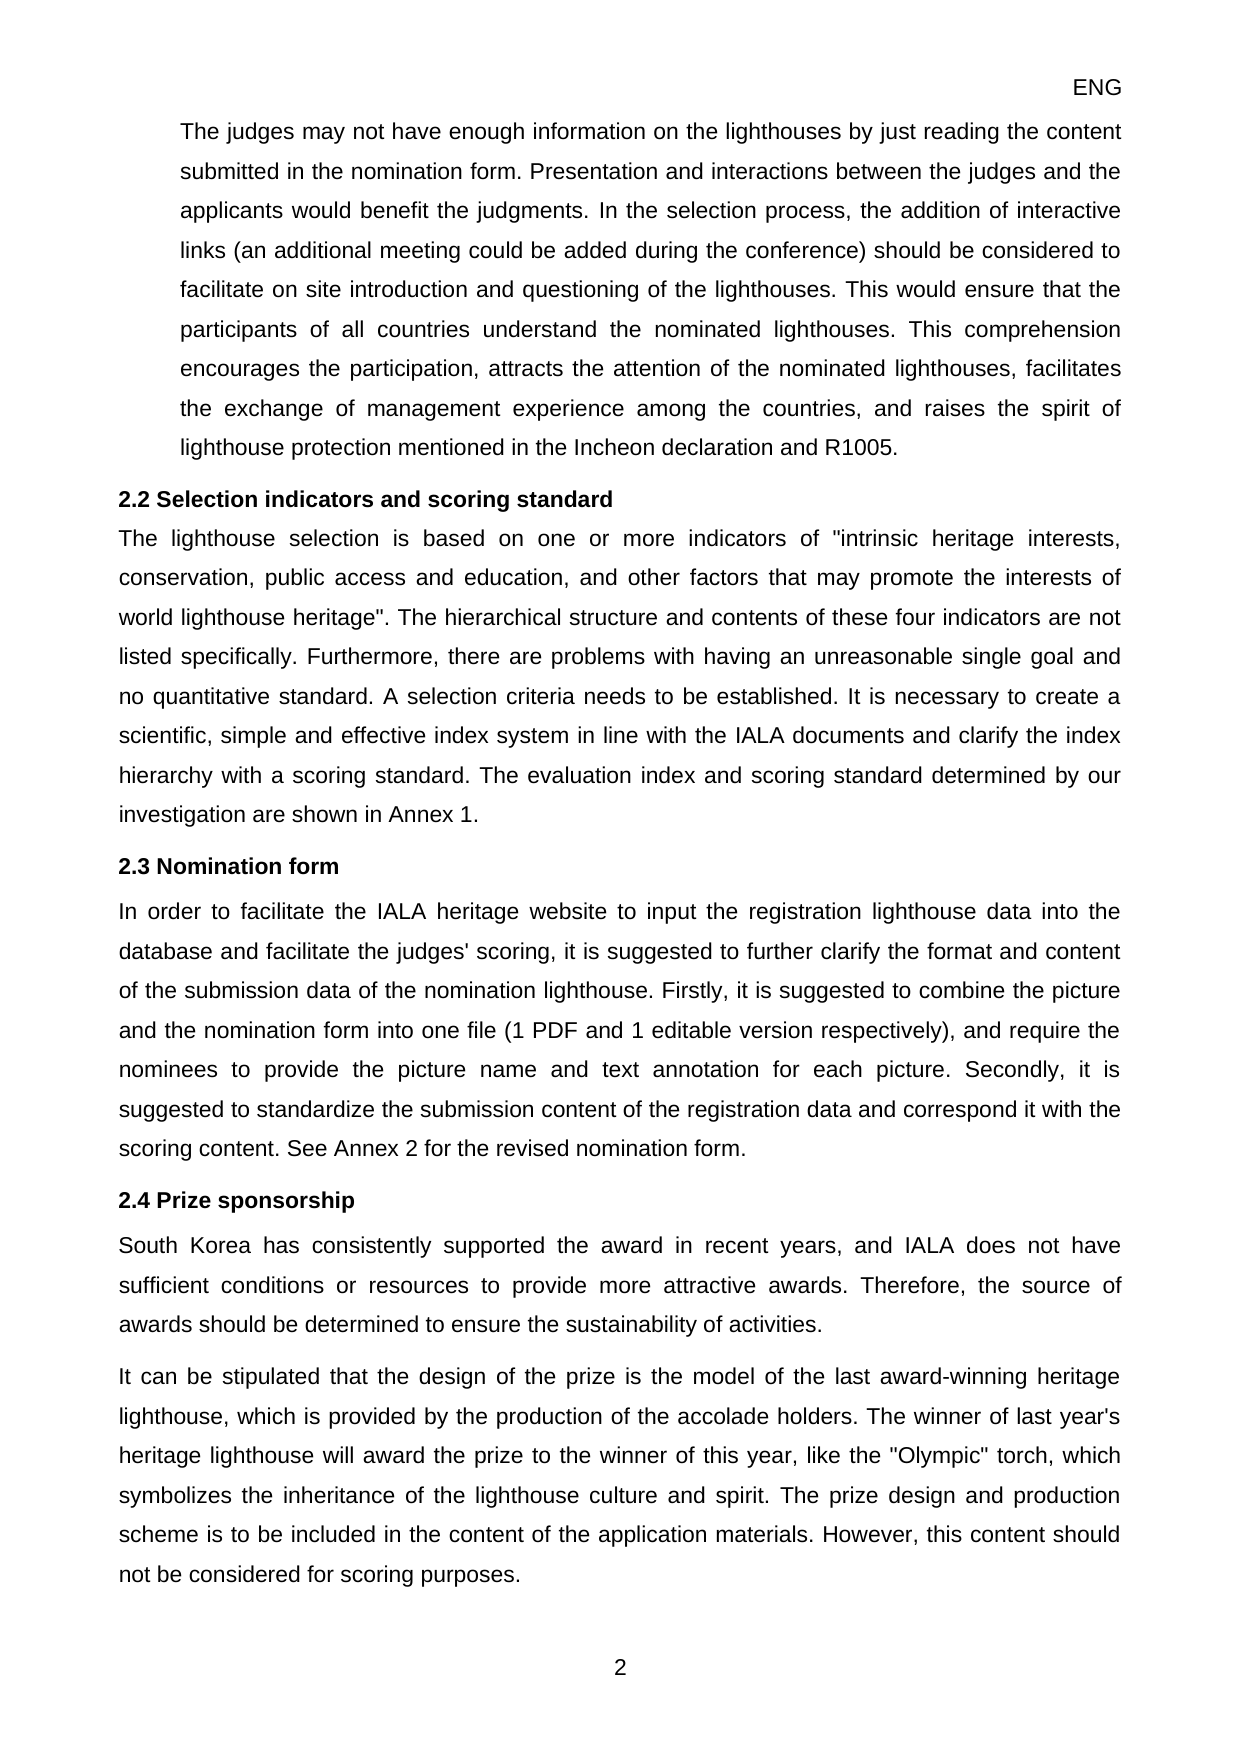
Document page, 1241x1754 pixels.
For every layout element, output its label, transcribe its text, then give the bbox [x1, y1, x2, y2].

subtitle 2.2 Selection indicators and scoring standard [118, 486, 1122, 512]
text In order to facilitate the IALA heritage website to input the registration lighthouse data into the database and facilitate the judges' scoring, it is suggested to further clarify the format and content of the submission data of the nomination lighthouse. Firstly, it is suggested to combine the picture and the nomination form into one file (1 PDF and 1 editable version respectively), and require the nominees to provide the picture name and text annotation for each picture. Secondly, it is suggested to standardize the submission content of the registration data and correspond it with the scoring content. See Annex 2 for the revised nomination form. [118, 898, 1122, 1162]
subtitle 2.3 Nomination form [118, 853, 1122, 879]
subtitle 2.4 Prize sponsorship [118, 1187, 1122, 1213]
list South Korea has consistently supported the award in recent years, and IALA does not have sufficient conditions or resources to provide more attractive awards. Therefore, the source of awards should be determined to ensure the sustainability of activities. [118, 1232, 1122, 1338]
text The judges may not have enough information on the lighthouses by just reading the content submitted in the nomination form. Presentation and interactions between the judges and the applicants would benefit the judgments. In the selection process, the addition of interactive links (an additional meeting could be added during the conference) should be considered to facilitate on site introduction and questioning of the lighthouses. This would ensure that the participants of all countries understand the nominated lighthouses. This comprehension encourages the participation, attracts the attention of the nominated lighthouses, facilitates the exchange of management experience among the countries, and raises the spirit of lighthouse protection mentioned in the Incheon declaration and R1005. [180, 118, 1122, 460]
list The lighthouse selection is based on one or more indicators of "intrinsic heritage interests, conservation, public access and education, and other factors that may promote the interests of world lighthouse heritage". The hierarchical structure and contents of these four indicators are not listed specifically. Furthermore, there are problems with having an unreasonable single goal and no quantitative standard. A selection criteria needs to be established. It is necessary to create a scientific, simple and effective index system in line with the IALA documents and clarify the index hierarchy with a scoring standard. The evaluation index and scoring standard determined by our investigation are shown in Annex 1. [118, 525, 1122, 827]
list It can be stipulated that the design of the prize is the model of the last award-winning heritage lighthouse, which is provided by the production of the accolade holders. The winner of last year's heritage lighthouse will award the prize to the winner of this year, like the "Olympic" torch, which symbolizes the inheritance of the lighthouse culture and spirit. The prize design and production scheme is to be included in the content of the application materials. However, this content should not be considered for scoring purposes. [118, 1363, 1122, 1587]
